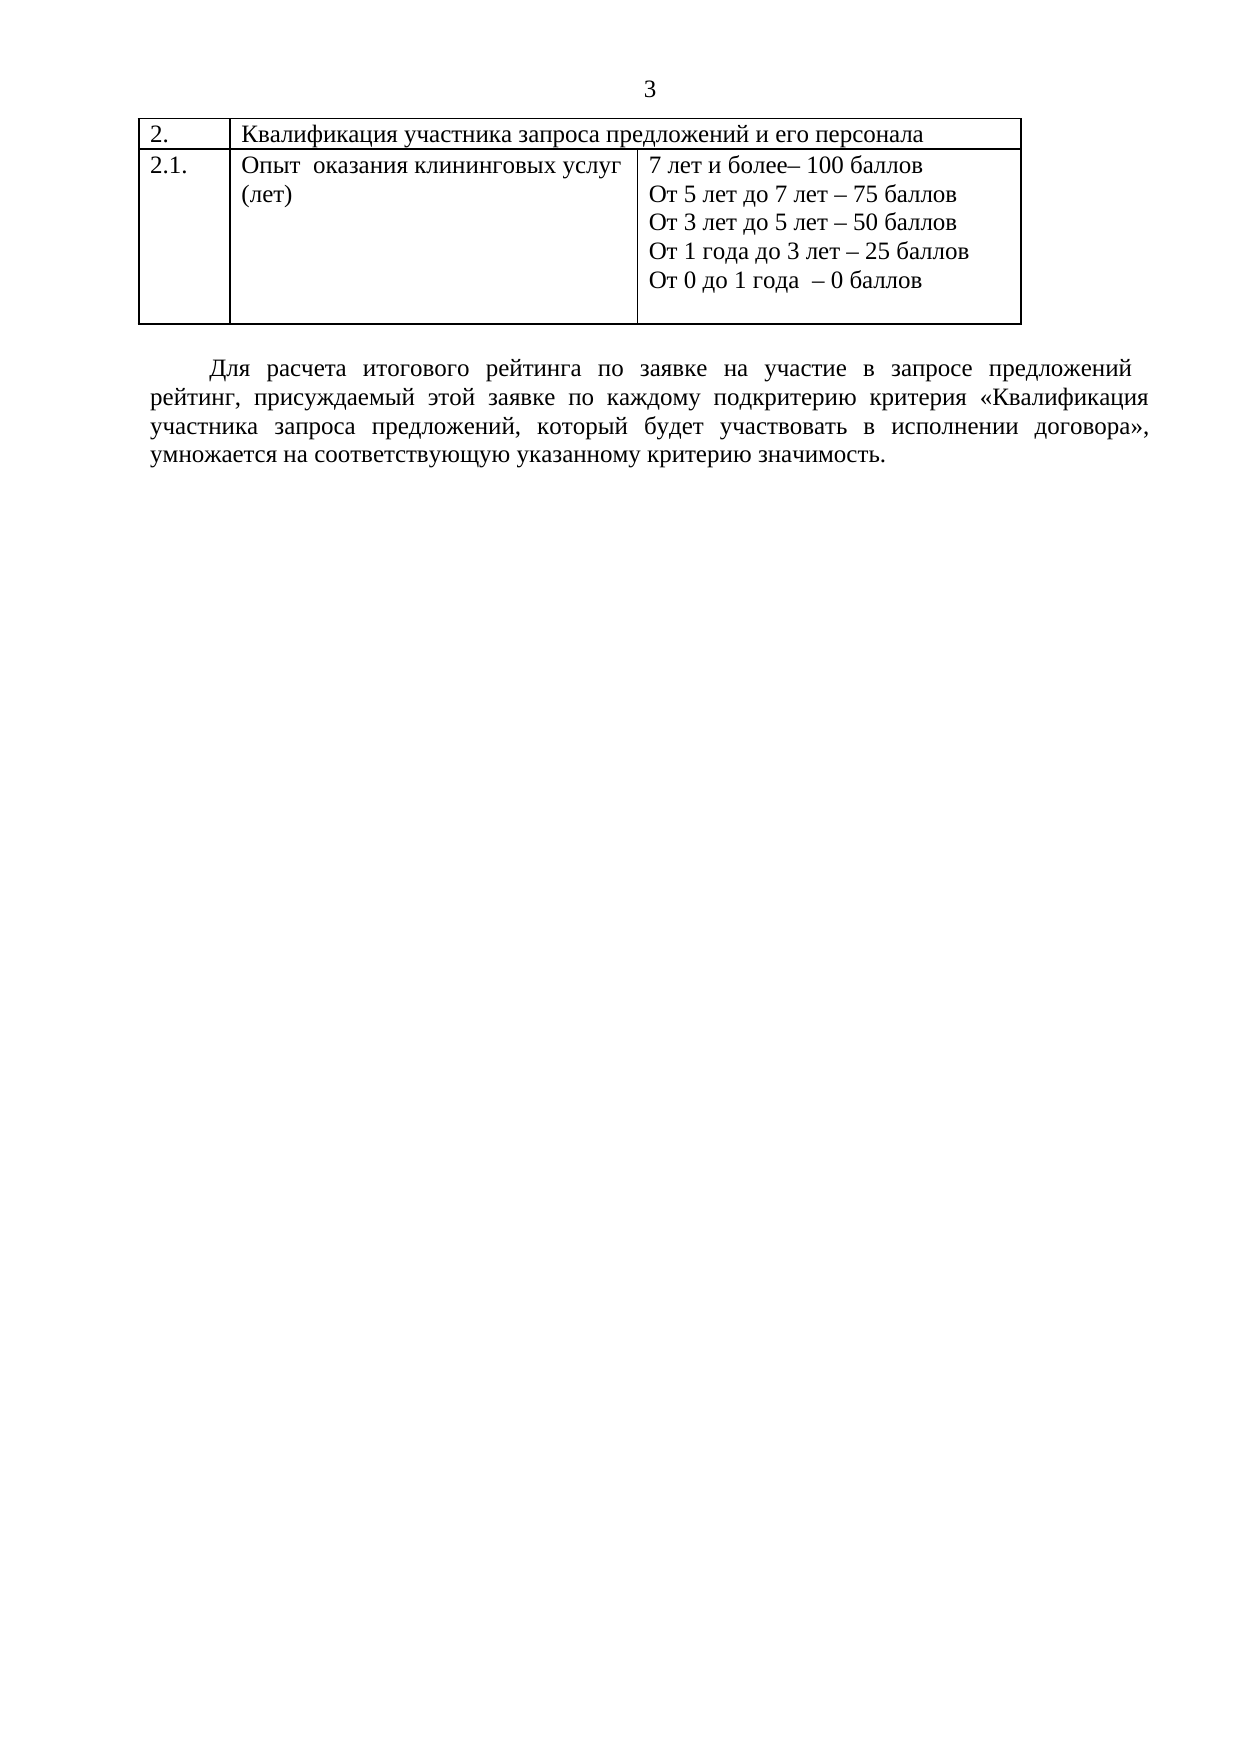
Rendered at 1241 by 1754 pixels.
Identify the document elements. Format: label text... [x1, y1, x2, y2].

text Для расчета итогового рейтинга по заявке на участие в запросе предложений рейтинг, присуждаемый этой заявке по каждому подкритерию критерия «Квалификация участника запроса предложений, который будет участвовать в исполнении договора», умножается на соответствующую указанному критерию значимость. [150, 353, 1150, 468]
table_cell 2. [140, 119, 229, 148]
table_cell 7 лет и более– 100 баллов От 5 лет до 7 лет – 75 баллов От 3 лет до 5 лет – 50 баллов От 1 года до 3 лет – 25 баллов От 0 до 1 года – 0 баллов [638, 150, 1020, 322]
table_cell Квалификация участника запроса предложений и его персонала [231, 119, 1020, 148]
table_cell 2.1. [140, 150, 229, 322]
table_cell Опыт оказания клининговых услуг (лет) [231, 150, 637, 322]
